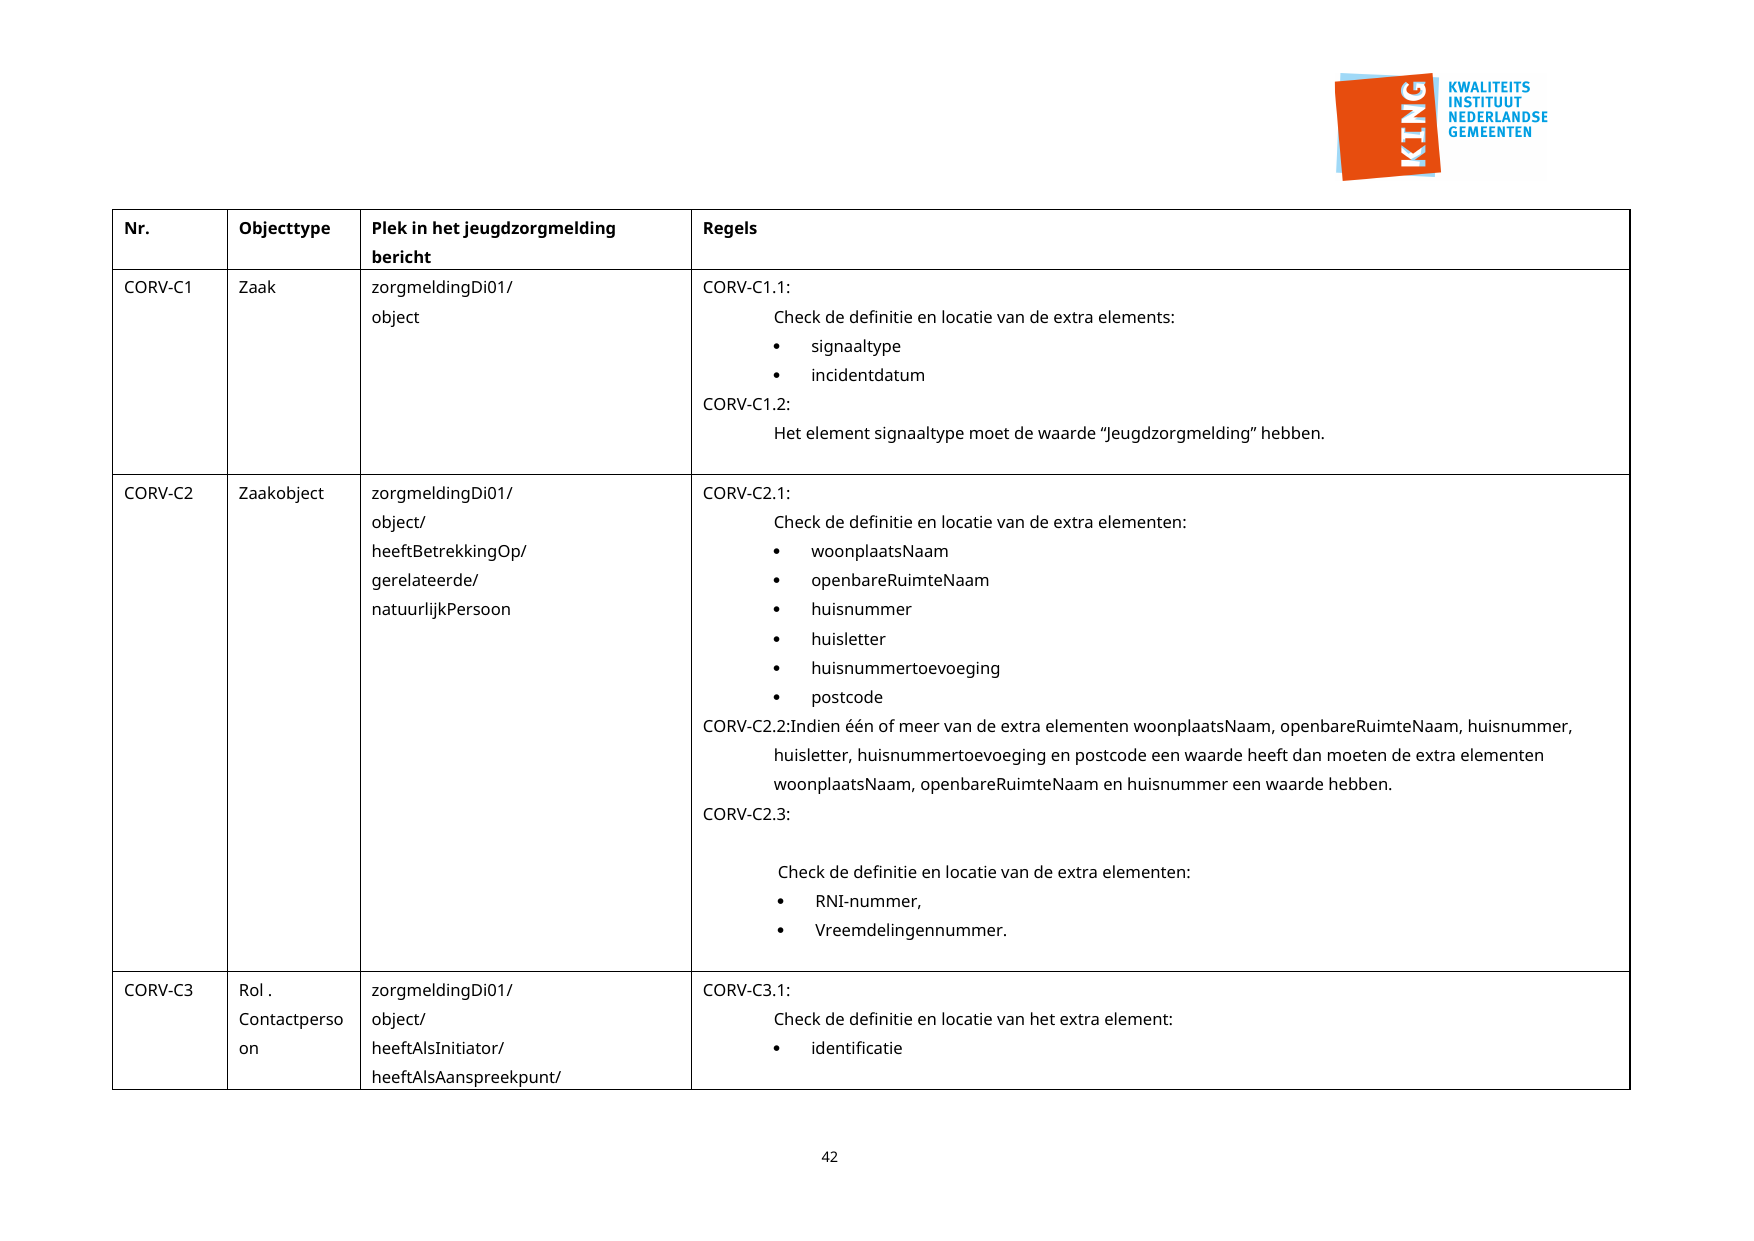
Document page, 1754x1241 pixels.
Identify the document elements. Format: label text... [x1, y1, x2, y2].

table_header Regels [692, 210, 1629, 269]
table_cell Zaak [228, 270, 360, 474]
table_header Objecttype [228, 210, 360, 269]
table_cell CORV-C2.1: Check de definitie en locatie van de extra elementen: woonplaatsNaam openbareRuimteNaam huisnummer huisletter huisnummertoevoeging postcode CORV-C2.2:Indien één of meer van de extra elementen woonplaatsNaam, openbareRuimteNaam, huisnummer, huisletter, huisnummertoevoeging en postcode een waarde heeft dan moeten de extra elementen woonplaatsNaam, openbareRuimteNaam en huisnummer een waarde hebben. CORV-C2.3: Check de definitie en locatie van de extra elementen: RNI-nummer, Vreemdelingennummer. [692, 475, 1629, 971]
table_cell CORV-C2 [113, 475, 227, 971]
table_cell CORV-C1 [113, 270, 227, 474]
table_cell zorgmeldingDi01/ object [361, 270, 691, 474]
table_cell CORV-C3 [113, 972, 227, 1088]
picture [1334, 73, 1548, 181]
table_cell Zaakobject [228, 475, 360, 971]
table_header Nr. [113, 210, 227, 269]
table_cell zorgmeldingDi01/ object/ heeftAlsInitiator/ heeftAlsAanspreekpunt/ gerelateerde [361, 972, 691, 1088]
table_cell CORV-C3.1: Check de definitie en locatie van het extra element: identificatie [692, 972, 1629, 1088]
table_header Plek in het jeugdzorgmelding bericht [361, 210, 691, 269]
table_cell CORV-C1.1: Check de definitie en locatie van de extra elements: signaaltype incidentdatum CORV-C1.2: Het element signaaltype moet de waarde “Jeugdzorgmelding” hebben. [692, 270, 1629, 474]
table_cell Rol . Contactpersoon [228, 972, 360, 1088]
table_cell zorgmeldingDi01/ object/ heeftBetrekkingOp/ gerelateerde/ natuurlijkPersoon [361, 475, 691, 971]
